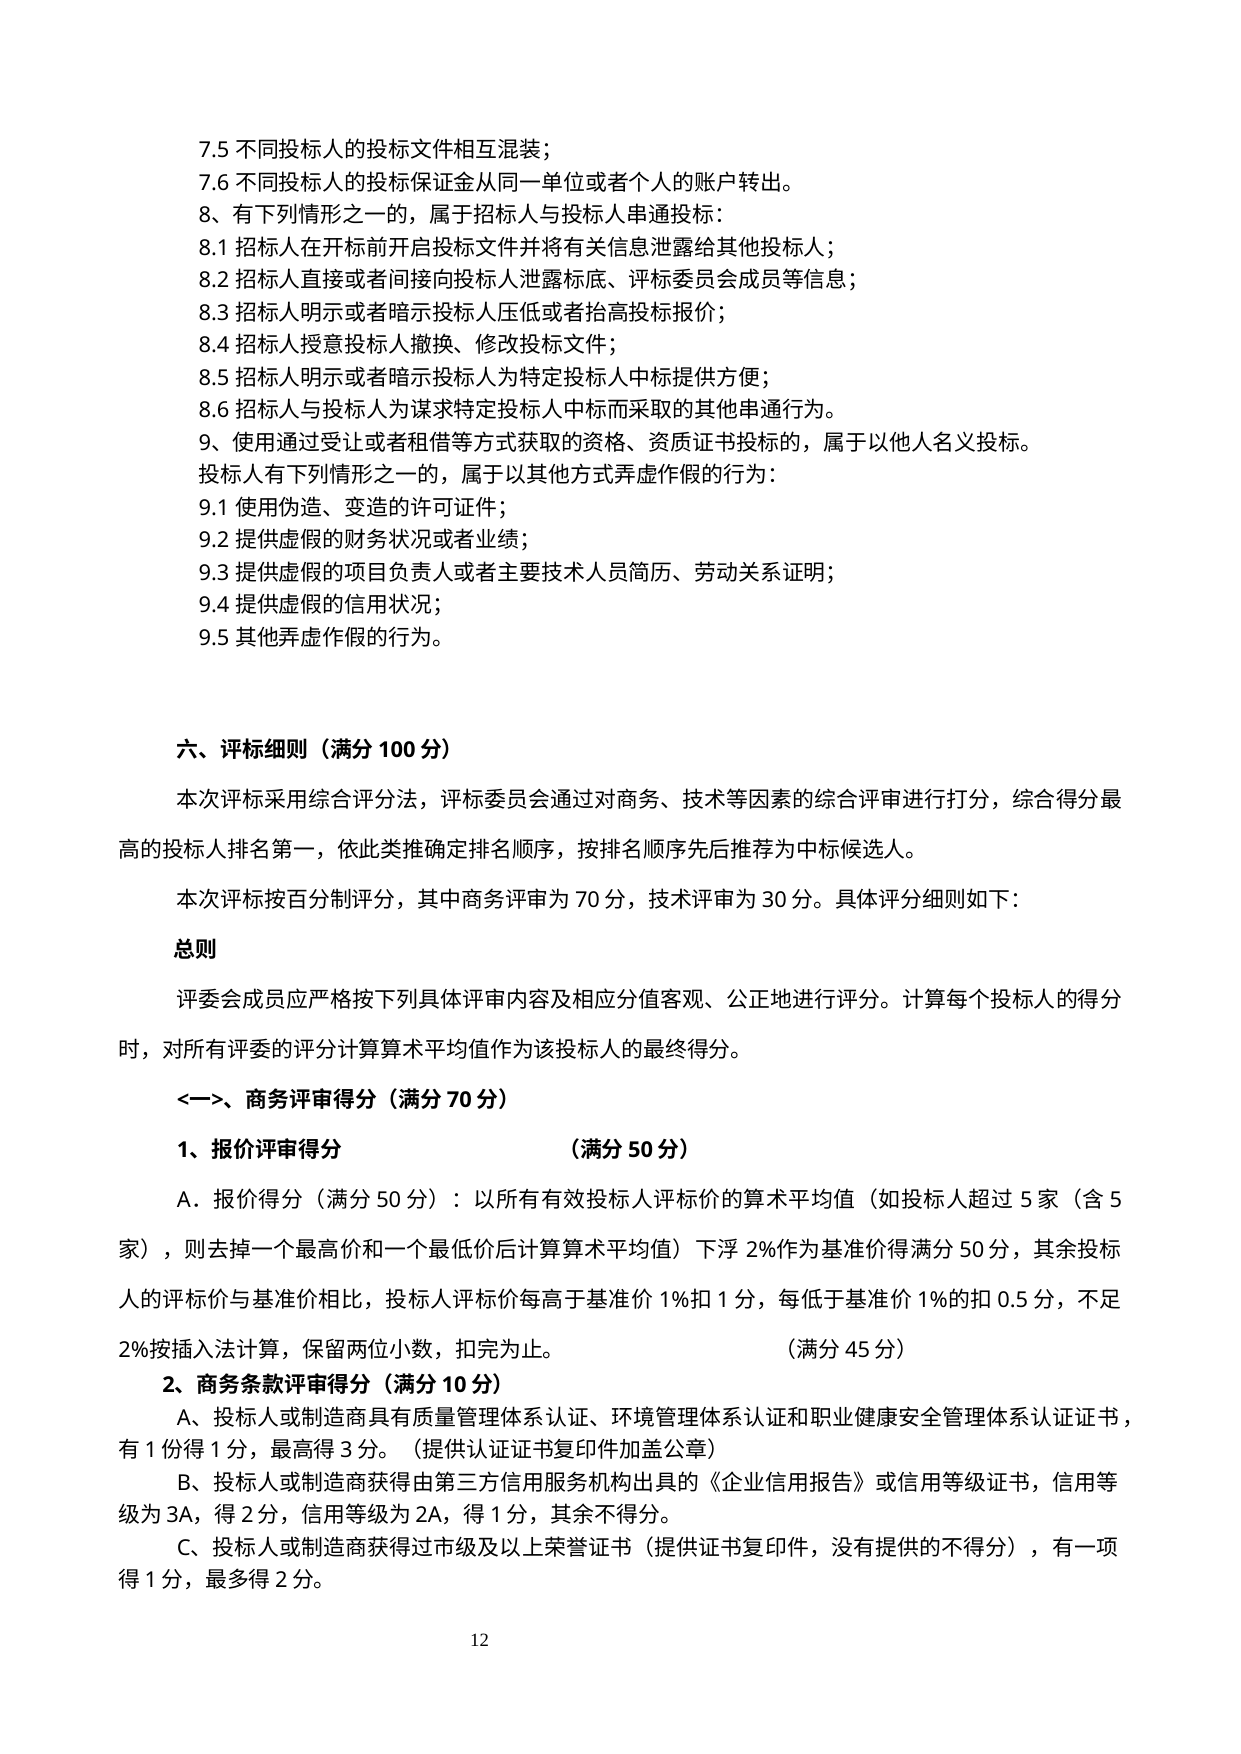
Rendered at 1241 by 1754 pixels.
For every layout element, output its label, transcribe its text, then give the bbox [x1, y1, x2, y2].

text 7.6 不同投标人的投标保证金从同一单位或者个人的账户转出。 [118, 164, 1122, 197]
text 9、使用通过受让或者租借等方式获取的资格、资质证书投标的，属于以他人名义投标。 [118, 424, 1122, 457]
text 9.5 其他弄虚作假的行为。 [118, 619, 1122, 652]
text 8.2 招标人直接或者间接向投标人泄露标底、评标委员会成员等信息； [118, 262, 1122, 294]
text 8、有下列情形之一的，属于招标人与投标人串通投标： [118, 197, 1122, 229]
text A．报价得分（满分50分）：以所有有效投标人评标价的算术平均值（如投标人超过5家（含5家），则去掉一个最高价和一个最低价后计算算术平均值）下浮2%作为基准价得满分50分，其余投标人的评标价与基准价相比，投标人评标价每高于基准价1%扣1分，每低于基准价1%的扣0.5分，不足2%按插入法计算，保留两位小数，扣完为止。 （满分45分） [118, 1167, 1122, 1367]
text 8.6 招标人与投标人为谋求特定投标人中标而采取的其他串通行为。 [118, 392, 1122, 424]
text A、投标人或制造商具有质量管理体系认证、环境管理体系认证和职业健康安全管理体系认证证书，有1份得1分，最高得3分。（提供认证证书复印件加盖公章） [118, 1399, 1122, 1464]
text 9.2 提供虚假的财务状况或者业绩； [118, 522, 1122, 554]
text 8.3 招标人明示或者暗示投标人压低或者抬高投标报价； [118, 294, 1122, 327]
text 六、评标细则（满分100分） [118, 717, 1122, 767]
text 9.3 提供虚假的项目负责人或者主要技术人员简历、劳动关系证明； [118, 554, 1122, 587]
text B、投标人或制造商获得由第三方信用服务机构出具的《企业信用报告》或信用等级证书，信用等级为3A，得2分，信用等级为2A，得1分，其余不得分。 [118, 1464, 1122, 1529]
text 本次评标按百分制评分，其中商务评审为70分，技术评审为30分。具体评分细则如下： [118, 867, 1122, 917]
text 9.1 使用伪造、变造的许可证件； [118, 489, 1122, 522]
text 8.5 招标人明示或者暗示投标人为特定投标人中标提供方便； [118, 359, 1122, 392]
text 总则 [118, 917, 1122, 967]
text 2、商务条款评审得分（满分10分） [118, 1367, 1122, 1399]
text 9.4 提供虚假的信用状况； [118, 587, 1122, 619]
text 7.5 不同投标人的投标文件相互混装； [118, 132, 1122, 164]
text 8.1 招标人在开标前开启投标文件并将有关信息泄露给其他投标人； [118, 229, 1122, 262]
text <一>、商务评审得分（满分70分） [118, 1067, 1122, 1117]
text C、投标人或制造商获得过市级及以上荣誉证书（提供证书复印件，没有提供的不得分），有一项得1分，最多得2分。 [118, 1529, 1122, 1594]
text 投标人有下列情形之一的，属于以其他方式弄虚作假的行为： [118, 457, 1122, 489]
text 本次评标采用综合评分法，评标委员会通过对商务、技术等因素的综合评审进行打分，综合得分最高的投标人排名第一，依此类推确定排名顺序，按排名顺序先后推荐为中标候选人。 [118, 767, 1122, 867]
text 评委会成员应严格按下列具体评审内容及相应分值客观、公正地进行评分。计算每个投标人的得分时，对所有评委的评分计算算术平均值作为该投标人的最终得分。 [118, 967, 1122, 1067]
text 8.4 招标人授意投标人撤换、修改投标文件； [118, 327, 1122, 359]
text 1、报价评审得分 （满分50分） [118, 1117, 1122, 1167]
